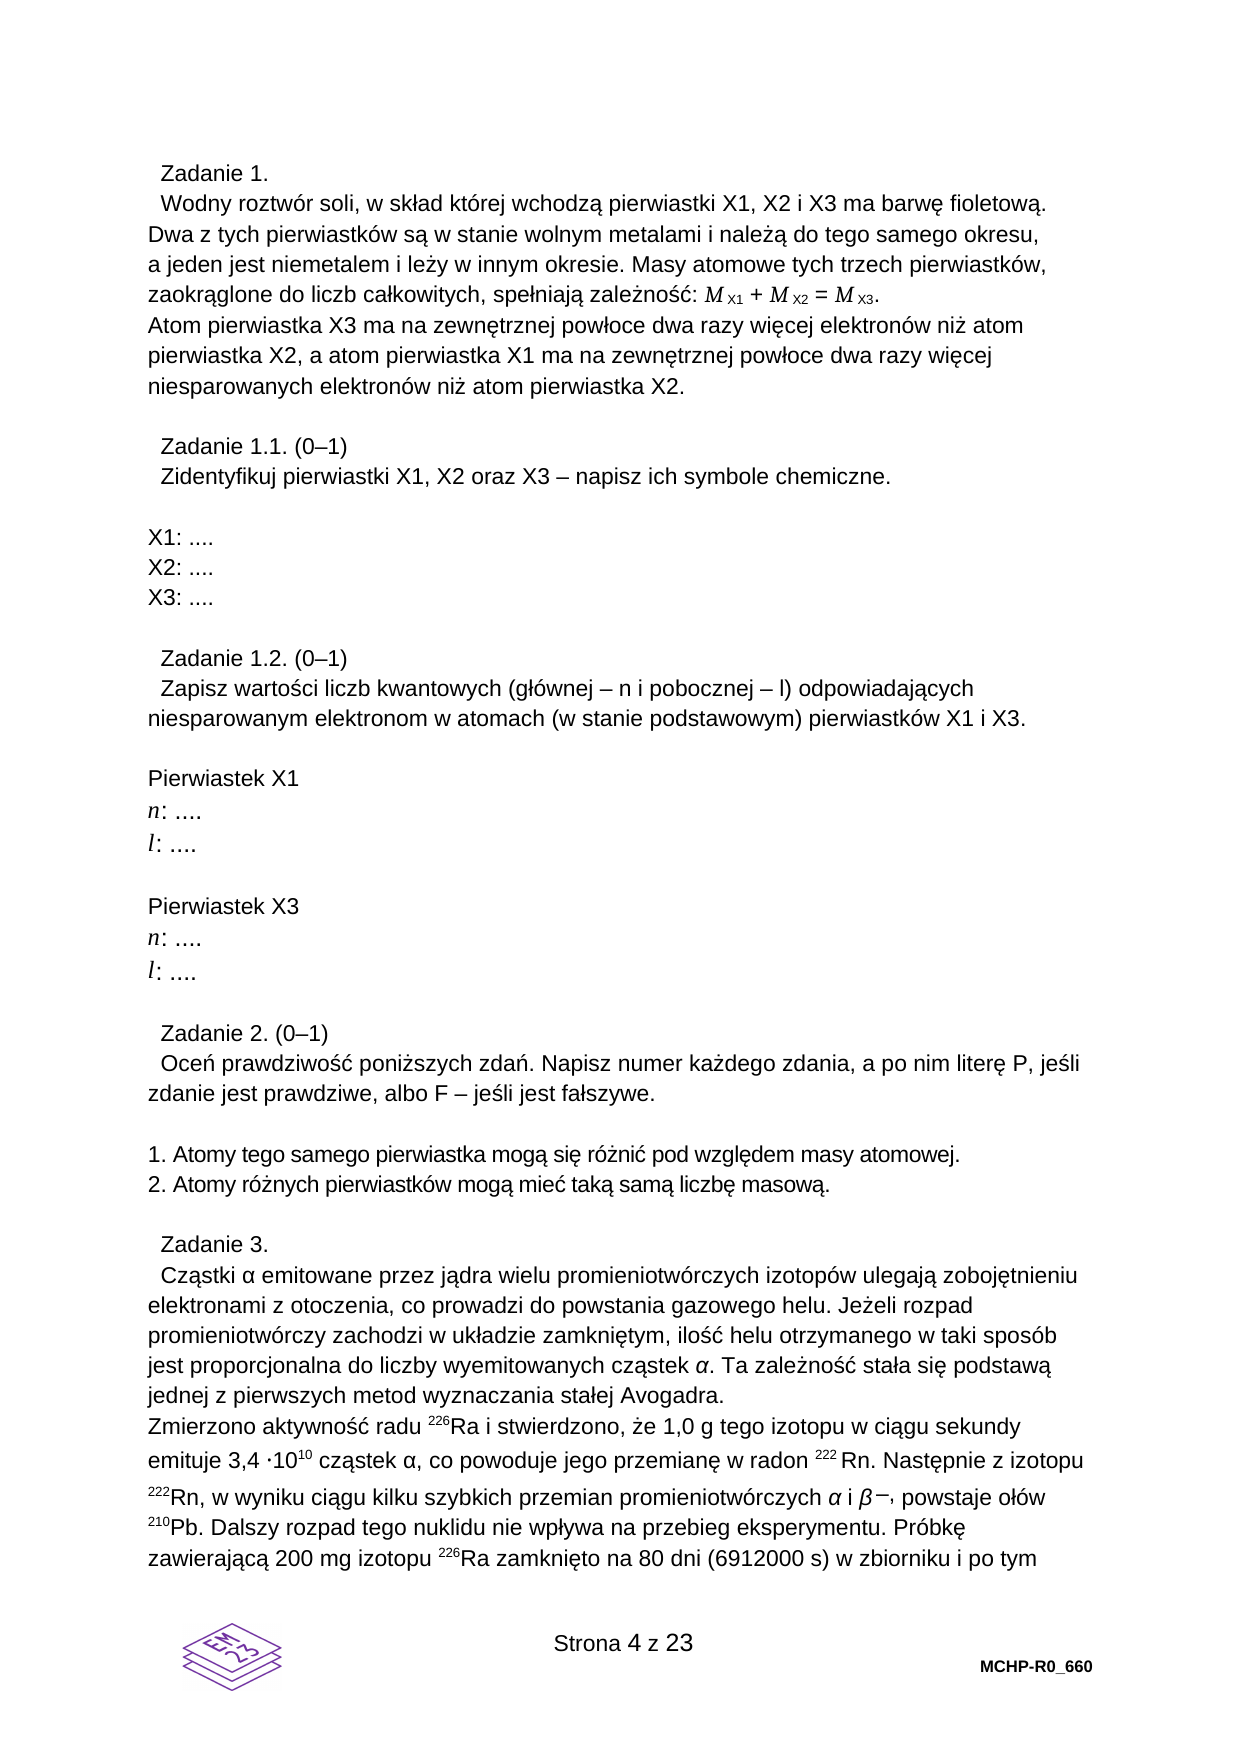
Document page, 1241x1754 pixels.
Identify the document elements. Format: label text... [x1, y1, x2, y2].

text Cząstki α emitowane przez jądra wielu promieniotwórczych izotopów ulegają zobojętnieniu elektronami z otoczenia, co prowadzi do powstania gazowego helu. Jeżeli rozpad promieniotwórczy zachodzi w układzie zamkniętym, ilość helu otrzymanego w taki sposób jest proporcjonalna do liczby wyemitowanych cząstek α. Ta zależność stała się podstawą jednej z pierwszych metod wyznaczania stałej Avogadra. [148, 1262, 1093, 1409]
text Pierwiastek X3 : .... : .... [148, 893, 1093, 985]
text Zadanie 1.2. (0–1) [148, 644, 1093, 671]
text Zadanie 2. (0–1) [148, 1020, 1093, 1046]
text 1. Atomy tego samego pierwiastka mogą się różnić pod względem masy atomowej. 2. Atomy różnych pierwiastków mogą mieć taką samą liczbę masową. [148, 1141, 1093, 1227]
text Zapisz wartości liczb kwantowych (głównej – n i pobocznej – l) odpowiadających niesparowanym elektronom w atomach (w stanie podstawowym) pierwiastków X1 i X3. Pierwiastek X1 : .... : .... [148, 675, 1093, 858]
text Zadanie 1. [148, 160, 1093, 186]
text Zadanie 1.1. (0–1) [148, 433, 1093, 459]
picture [182, 1623, 282, 1691]
text Zidentyfikuj pierwiastki X1, X2 oraz X3 – napisz ich symbole chemiczne. [148, 463, 1093, 489]
text Zadanie 3. [148, 1231, 1093, 1258]
text X1: .... X2: .... [148, 493, 1093, 580]
text Atom pierwiastka X3 ma na zewnętrznej powłoce dwa razy więcej elektronów niż atom pierwiastka X2, a atom pierwiastka X1 ma na zewnętrznej powłoce dwa razy więcej niesparowanych elektronów niż atom pierwiastka X2. [148, 312, 1093, 399]
text Oceń prawdziwość poniższych zdań. Napisz numer każdego zdania, a po nim literę P, jeśli zdanie jest prawdziwe, albo F – jeśli jest fałszywe. [148, 1050, 1093, 1107]
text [148, 1413, 1093, 1571]
text Wodny roztwór soli, w skład której wchodzą pierwiastki X1, X2 i X3 ma barwę fioletową. Dwa z tych pierwiastków są w stanie wolnym metalami i należą do tego samego okresu, a jeden jest niemetalem i leży w innym okresie. Masy atomowe tych trzech pierwiastków, zaokrąglone do liczb całkowitych, spełniają zależność: M X1 + M X2 = M X3. [148, 190, 1093, 308]
text X3: .... [148, 584, 1093, 610]
